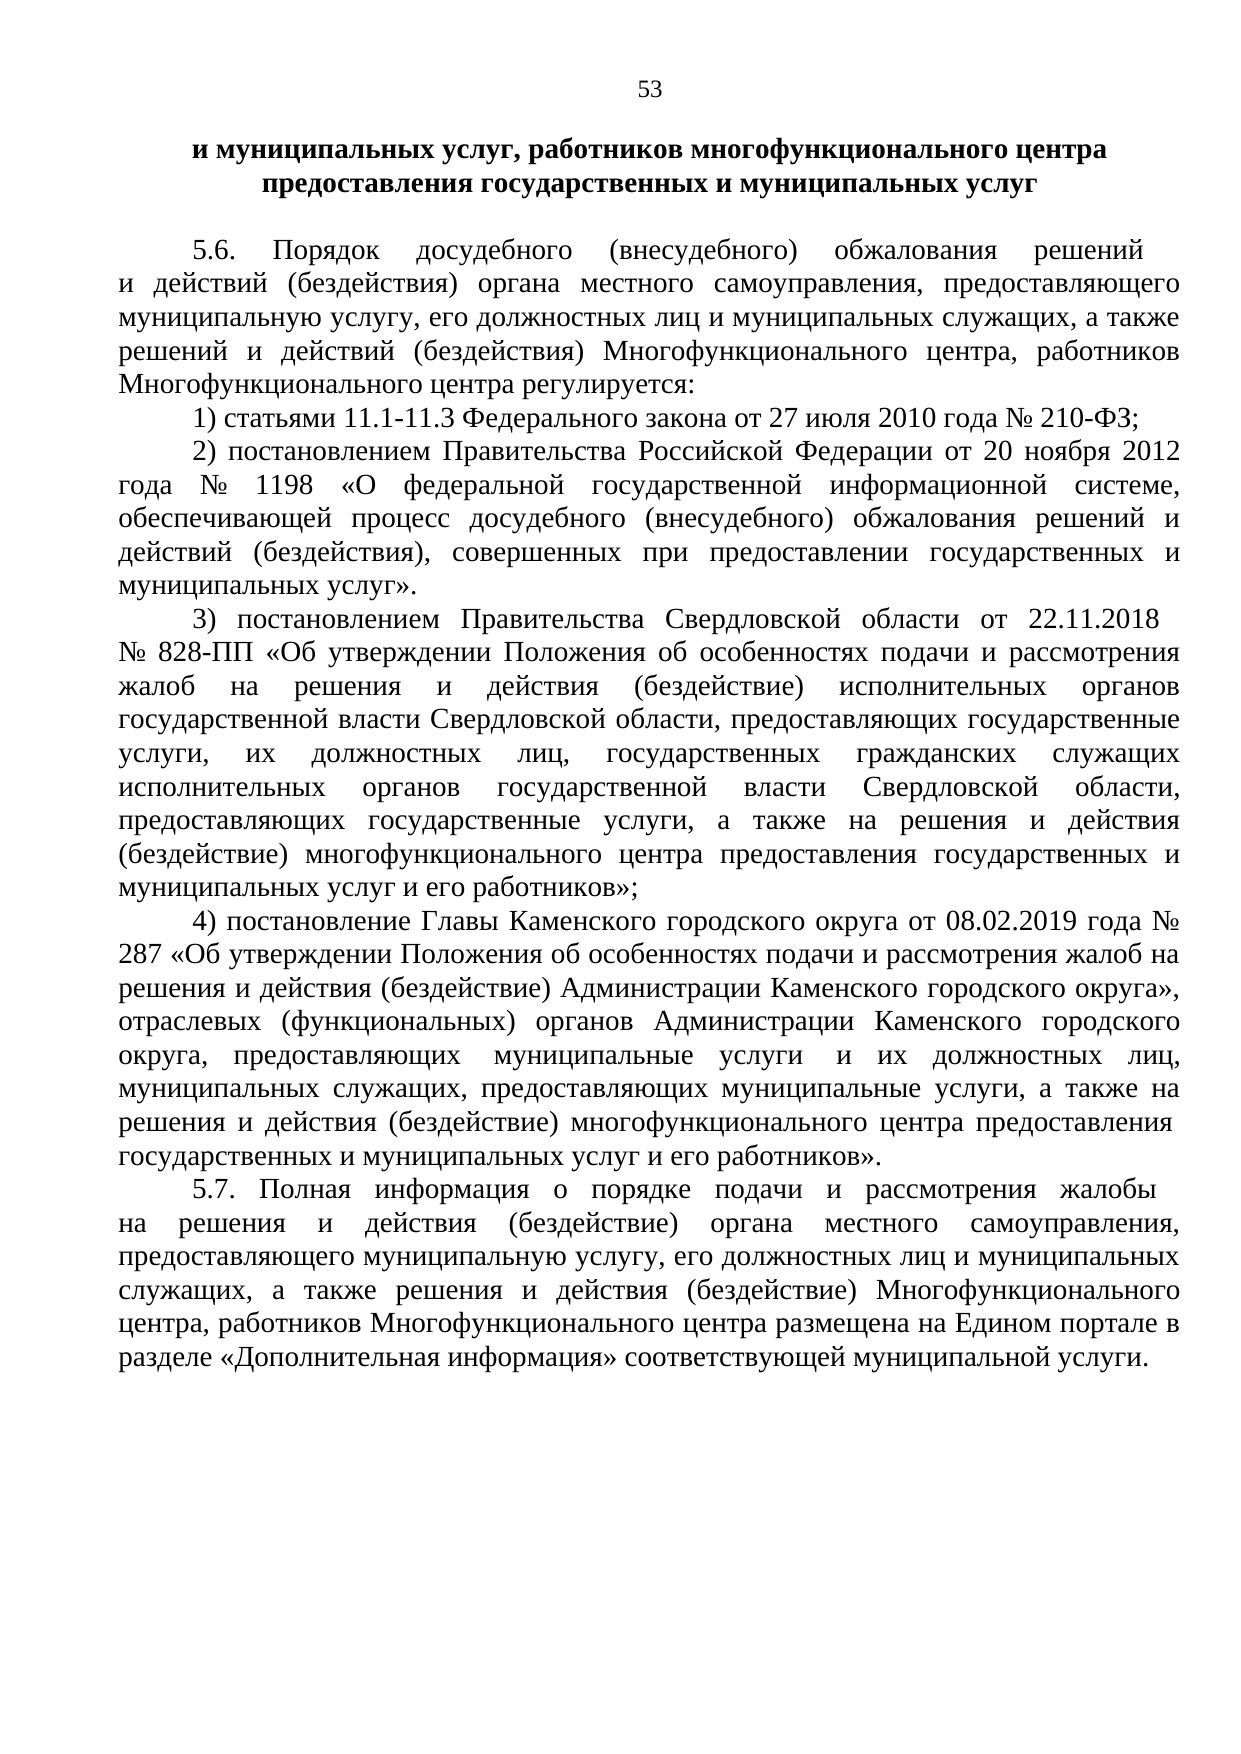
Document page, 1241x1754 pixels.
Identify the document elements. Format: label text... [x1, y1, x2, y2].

text 5.6. Порядок досудебного (внесудебного) обжалования решений и действий (бездействия) органа местного самоуправления, предоставляющего муниципальную услугу, его должностных лиц и муниципальных служащих, а также решений и действий (бездействия) Многофункционального центра, работников Многофункционального центра регулируется: [118, 232, 1181, 400]
text 4) постановление Главы Каменского городского округа от 08.02.2019 года № 287 «Об утверждении Положения об особенностях подачи и рассмотрения жалоб на решения и действия (бездействие) Администрации Каменского городского округа», отраслевых (функциональных) органов Администрации Каменского городского округа, предоставляющих муниципальные услуги и их должностных лиц, муниципальных служащих, предоставляющих муниципальные услуги, а также на решения и действия (бездействие) многофункционального центра предоставления государственных и муниципальных услуг и его работников». [118, 903, 1181, 1171]
text 5.7. Полная информация о порядке подачи и рассмотрения жалобы на решения и действия (бездействие) органа местного самоуправления, предоставляющего муниципальную услугу, его должностных лиц и муниципальных служащих, а также решения и действия (бездействие) Многофункционального центра, работников Многофункционального центра размещена на Едином портале в разделе «Дополнительная информация» соответствующей муниципальной услуги. [118, 1171, 1181, 1372]
text 3) постановлением Правительства Свердловской области от 22.11.2018 № 828-ПП «Об утверждении Положения об особенностях подачи и рассмотрения жалоб на решения и действия (бездействие) исполнительных органов государственной власти Свердловской области, предоставляющих государственные услуги, их должностных лиц, государственных гражданских служащих исполнительных органов государственной власти Свердловской области, предоставляющих государственные услуги, а также на решения и действия (бездействие) многофункционального центра предоставления государственных и муниципальных услуг и его работников»; [118, 601, 1181, 903]
text 1) статьями 11.1-11.3 Федерального закона от 27 июля 2010 года № 210-ФЗ; [118, 400, 1181, 433]
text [118, 131, 1181, 198]
text 2) постановлением Правительства Российской Федерации от 20 ноября 2012 года № 1198 «О федеральной государственной информационной системе, обеспечивающей процесс досудебного (внесудебного) обжалования решений и действий (бездействия), совершенных при предоставлении государственных и муниципальных услуг». [118, 433, 1181, 601]
